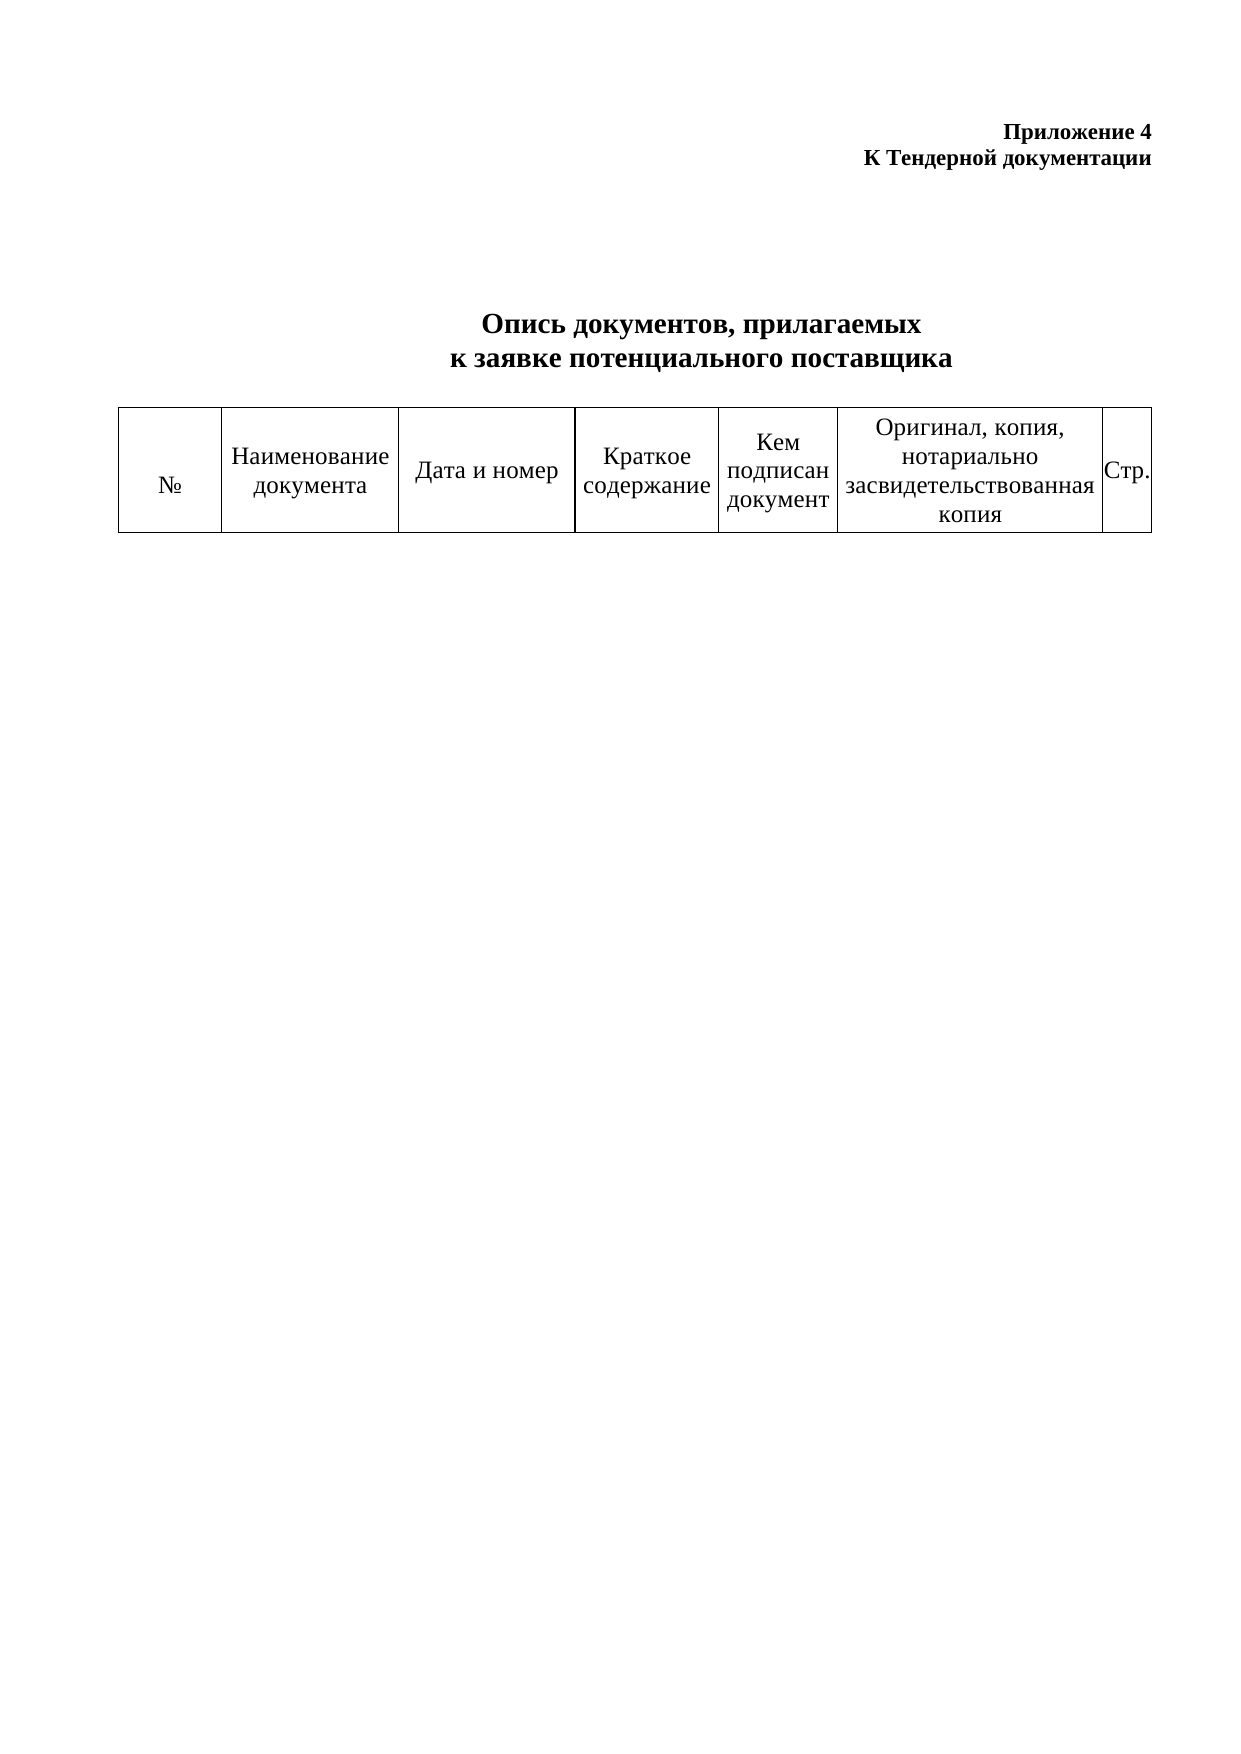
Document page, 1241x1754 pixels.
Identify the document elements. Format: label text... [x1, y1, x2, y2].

table_header Наименование документа [222, 408, 398, 532]
table_header Дата и номер [399, 408, 574, 532]
table_header Оригинал, копия, нотариально засвидетельствованная копия [838, 408, 1102, 532]
table_header Стр. [1103, 408, 1151, 532]
text Приложение 4 [177, 118, 1152, 144]
table_header Краткое содержание [576, 408, 718, 532]
subtitle Опись документов, прилагаемых [177, 306, 1152, 340]
text К Тендерной документации [177, 144, 1152, 171]
subtitle к заявке потенциального поставщика [177, 340, 1152, 373]
table_header Кем подписан документ [719, 408, 837, 532]
table_header № [119, 408, 221, 532]
